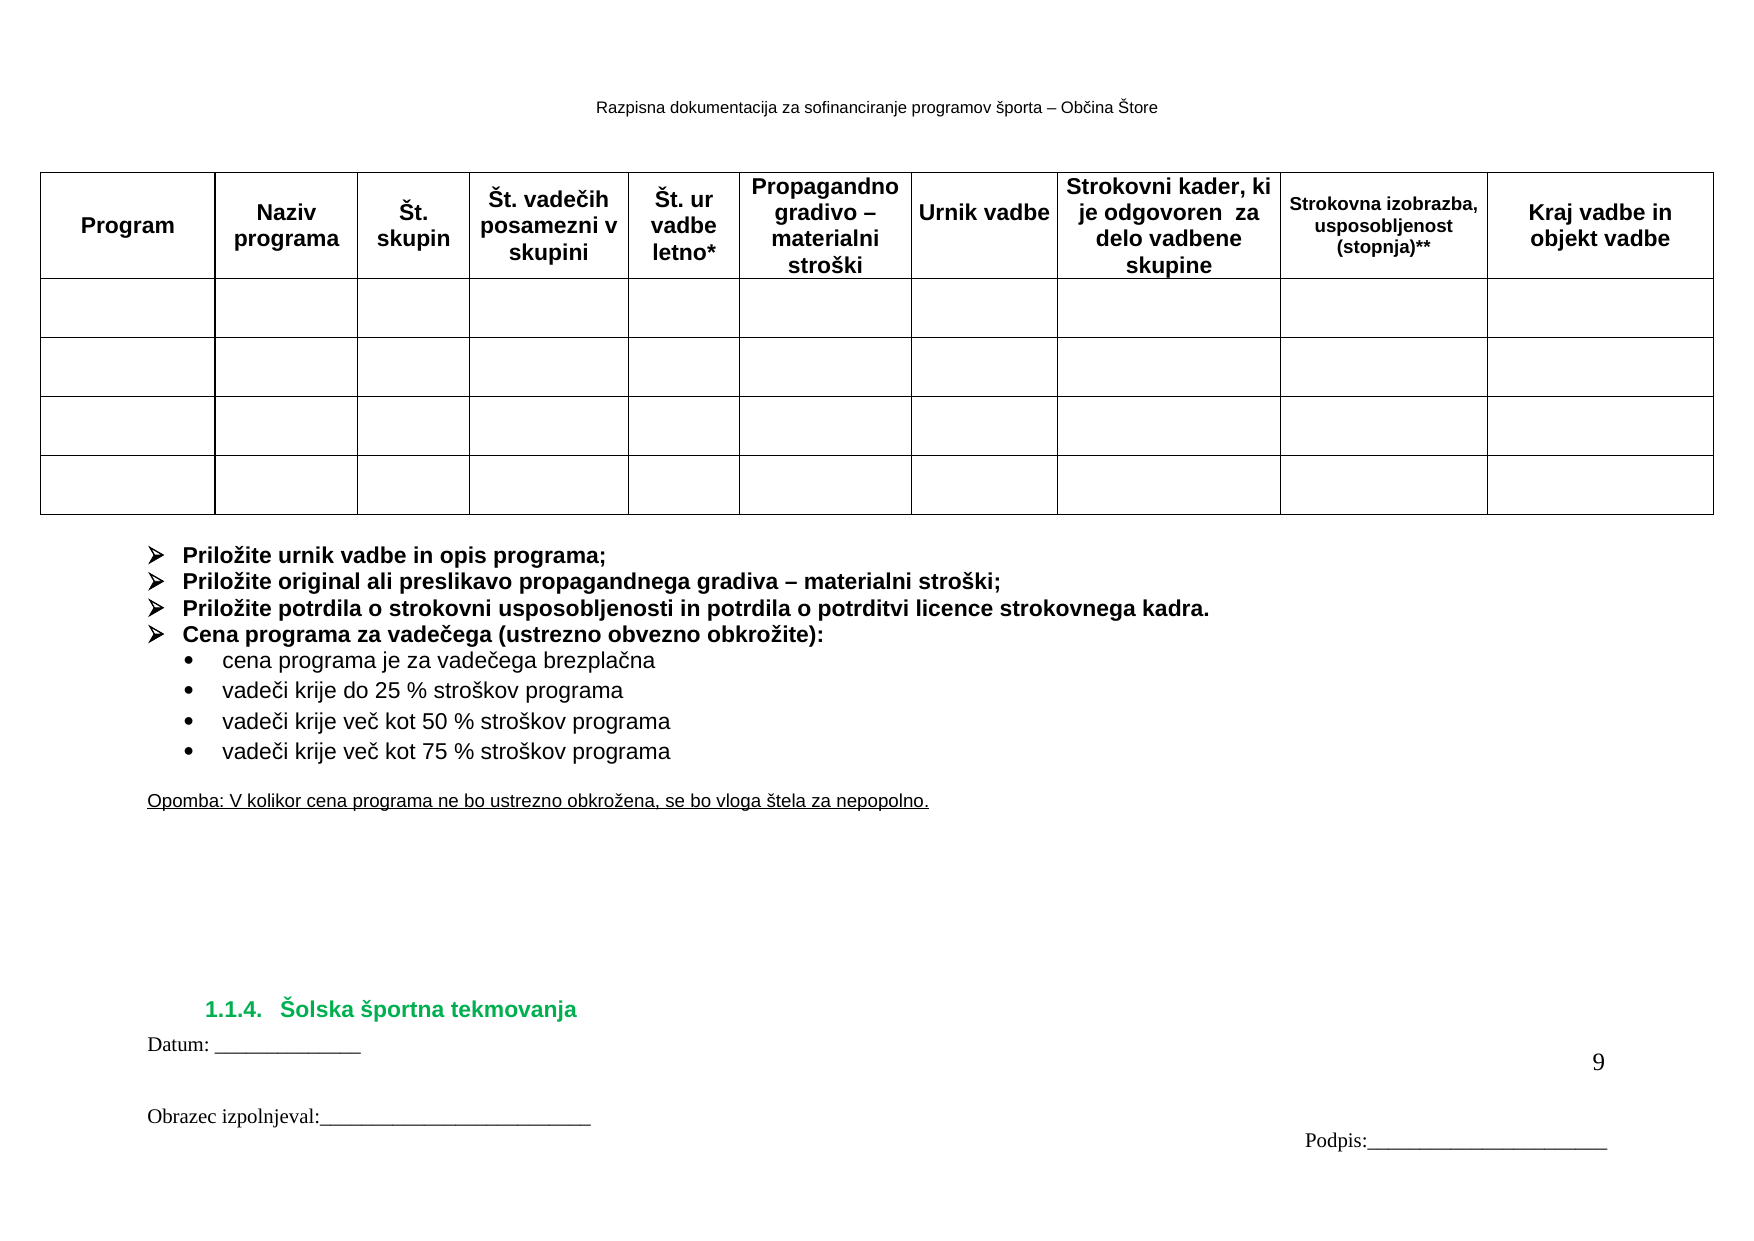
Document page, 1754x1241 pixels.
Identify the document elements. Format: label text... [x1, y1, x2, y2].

table_cell [1058, 397, 1280, 455]
table_cell [740, 397, 911, 455]
table_cell [41, 456, 214, 514]
table_cell [358, 397, 469, 455]
table_header Strokovna izobrazba, usposobljenost (stopnja)** [1281, 173, 1487, 278]
table_cell [41, 279, 214, 337]
table_cell [1281, 279, 1487, 337]
table_cell [41, 397, 214, 455]
text Opomba: V kolikor cena programa ne bo ustrezno obkrožena, se bo vloga štela za nepopolno. [147, 789, 1607, 811]
table_cell [1488, 456, 1713, 514]
table_cell [1281, 397, 1487, 455]
table_cell [629, 456, 739, 514]
table_header Propagandno gradivo – materialni stroški [740, 173, 911, 278]
table_cell [629, 397, 739, 455]
table_cell [470, 338, 628, 396]
table_cell [740, 338, 911, 396]
table_cell [912, 279, 1057, 337]
table_cell [41, 338, 214, 396]
table_cell [1058, 338, 1280, 396]
table_cell [1281, 338, 1487, 396]
table_cell [1281, 456, 1487, 514]
table_cell [358, 456, 469, 514]
table_header Št. vadečih posamezni v skupini [470, 173, 628, 278]
table_cell [740, 279, 911, 337]
list Priložite potrdila o strokovni usposobljenosti in potrdila o potrditvi licence strokovnega kadra. [147, 594, 1607, 621]
table_cell [629, 279, 739, 337]
list Priložite original ali preslikavo propagandnega gradiva – materialni stroški; [147, 568, 1607, 594]
table_header Strokovni kader, ki je odgovoren za delo vadbene skupine [1058, 173, 1280, 278]
table_cell [216, 456, 357, 514]
table_header Kraj vadbe in objekt vadbe [1488, 173, 1713, 278]
table_cell [740, 456, 911, 514]
table_header Program [41, 173, 214, 278]
list cena programa je za vadečega brezplačna [184, 647, 1607, 673]
table_cell [629, 338, 739, 396]
table_cell [1058, 279, 1280, 337]
table_cell [912, 338, 1057, 396]
table_cell [912, 456, 1057, 514]
table_cell [1488, 279, 1713, 337]
table_cell [1488, 397, 1713, 455]
list Šolska športna tekmovanja [205, 996, 1607, 1022]
table_cell [358, 338, 469, 396]
table_header Naziv programa [216, 173, 357, 278]
table_cell [1488, 338, 1713, 396]
list vadeči krije do 25 % stroškov programa [184, 677, 1607, 704]
list Cena programa za vadečega (ustrezno obvezno obkrožite): [147, 621, 1607, 647]
table_cell [470, 456, 628, 514]
table_header Št. skupin [358, 173, 469, 278]
list Priložite urnik vadbe in opis programa; [147, 542, 1607, 568]
table_header Št. ur vadbe letno* [629, 173, 739, 278]
table_cell [470, 279, 628, 337]
table_cell [216, 338, 357, 396]
table_cell [470, 397, 628, 455]
list vadeči krije več kot 75 % stroškov programa [184, 738, 1607, 764]
table_header Urnik vadbe [912, 173, 1057, 278]
table_cell [912, 397, 1057, 455]
table_cell [216, 279, 357, 337]
table_cell [1058, 456, 1280, 514]
table_cell [216, 397, 357, 455]
table_cell [358, 279, 469, 337]
list vadeči krije več kot 50 % stroškov programa [184, 708, 1607, 734]
